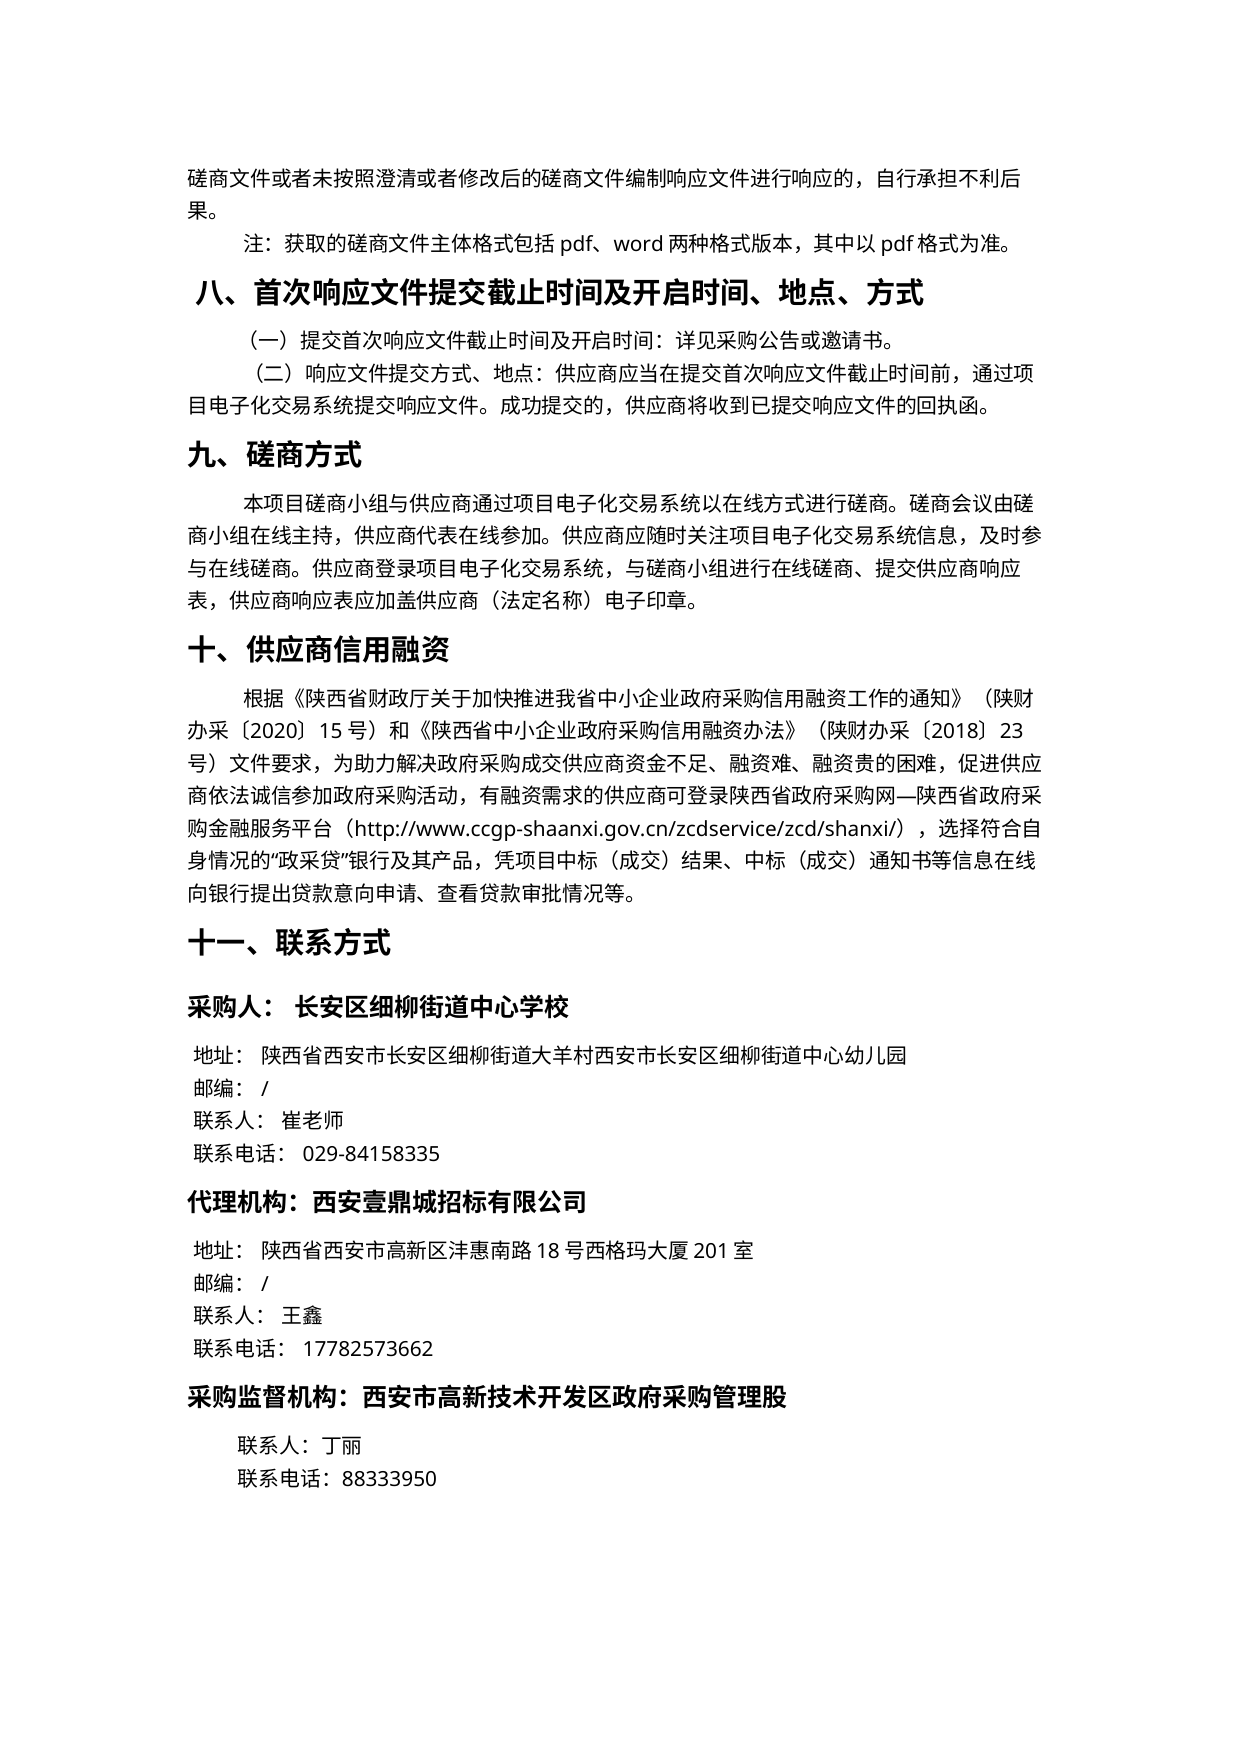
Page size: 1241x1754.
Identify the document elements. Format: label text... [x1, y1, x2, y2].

text 十一、联系方式 [187, 909, 1053, 974]
text 联系人： 王鑫 [187, 1299, 1053, 1332]
text 联系电话： 17782573662 [187, 1332, 1053, 1364]
text 代理机构：西安壹鼎城招标有限公司 [187, 1169, 1053, 1234]
text 九、磋商方式 [187, 422, 1053, 487]
text 联系电话：88333950 [187, 1462, 1053, 1494]
text 联系人： 崔老师 [187, 1104, 1053, 1137]
text 采购人： 长安区细柳街道中心学校 [187, 974, 1053, 1039]
text 八、首次响应文件提交截止时间及开启时间、地点、方式 [187, 259, 1053, 324]
text 地址： 陕西省西安市高新区沣惠南路18号西格玛大厦201室 [187, 1234, 1053, 1267]
text 采购监督机构：西安市高新技术开发区政府采购管理股 [187, 1364, 1053, 1429]
text 根据《陕西省财政厅关于加快推进我省中小企业政府采购信用融资工作的通知》（陕财办采〔2020〕15 号）和《陕西省中小企业政府采购信用融资办法》（陕财办采〔2018〕23 号）文件要求，为助力解决政府采购成交供应商资金不足、融资难、融资贵的困难，促进供应商依法诚信参加政府采购活动，有融资需求的供应商可登录陕西省政府采购网—陕西省政府采购金融服务平台（http://www.ccgp-shaanxi.gov.cn/zcdservice/zcd/shanxi/），选择符合自身情况的“政采贷”银行及其产品，凭项目中标（成交）结果、中标（成交）通知书等信息在线向银行提出贷款意向申请、查看贷款审批情况等。 [187, 682, 1053, 909]
text （一）提交首次响应文件截止时间及开启时间：详见采购公告或邀请书。 [187, 324, 1053, 357]
text 地址： 陕西省西安市长安区细柳街道大羊村西安市长安区细柳街道中心幼儿园 [187, 1039, 1053, 1072]
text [187, 162, 1053, 227]
text 邮编： / [187, 1072, 1053, 1104]
text （二）响应文件提交方式、地点：供应商应当在提交首次响应文件截止时间前，通过项目电子化交易系统提交响应文件。成功提交的，供应商将收到已提交响应文件的回执函。 [187, 357, 1053, 422]
text 本项目磋商小组与供应商通过项目电子化交易系统以在线方式进行磋商。磋商会议由磋商小组在线主持，供应商代表在线参加。供应商应随时关注项目电子化交易系统信息，及时参与在线磋商。供应商登录项目电子化交易系统，与磋商小组进行在线磋商、提交供应商响应表，供应商响应表应加盖供应商（法定名称）电子印章。 [187, 487, 1053, 617]
text 联系电话： 029-84158335 [187, 1137, 1053, 1169]
text 注：获取的磋商文件主体格式包括pdf、word两种格式版本，其中以pdf格式为准。 [187, 227, 1053, 259]
text 邮编： / [187, 1267, 1053, 1299]
text 联系人：丁丽 [187, 1429, 1053, 1462]
text 十、供应商信用融资 [187, 617, 1053, 682]
